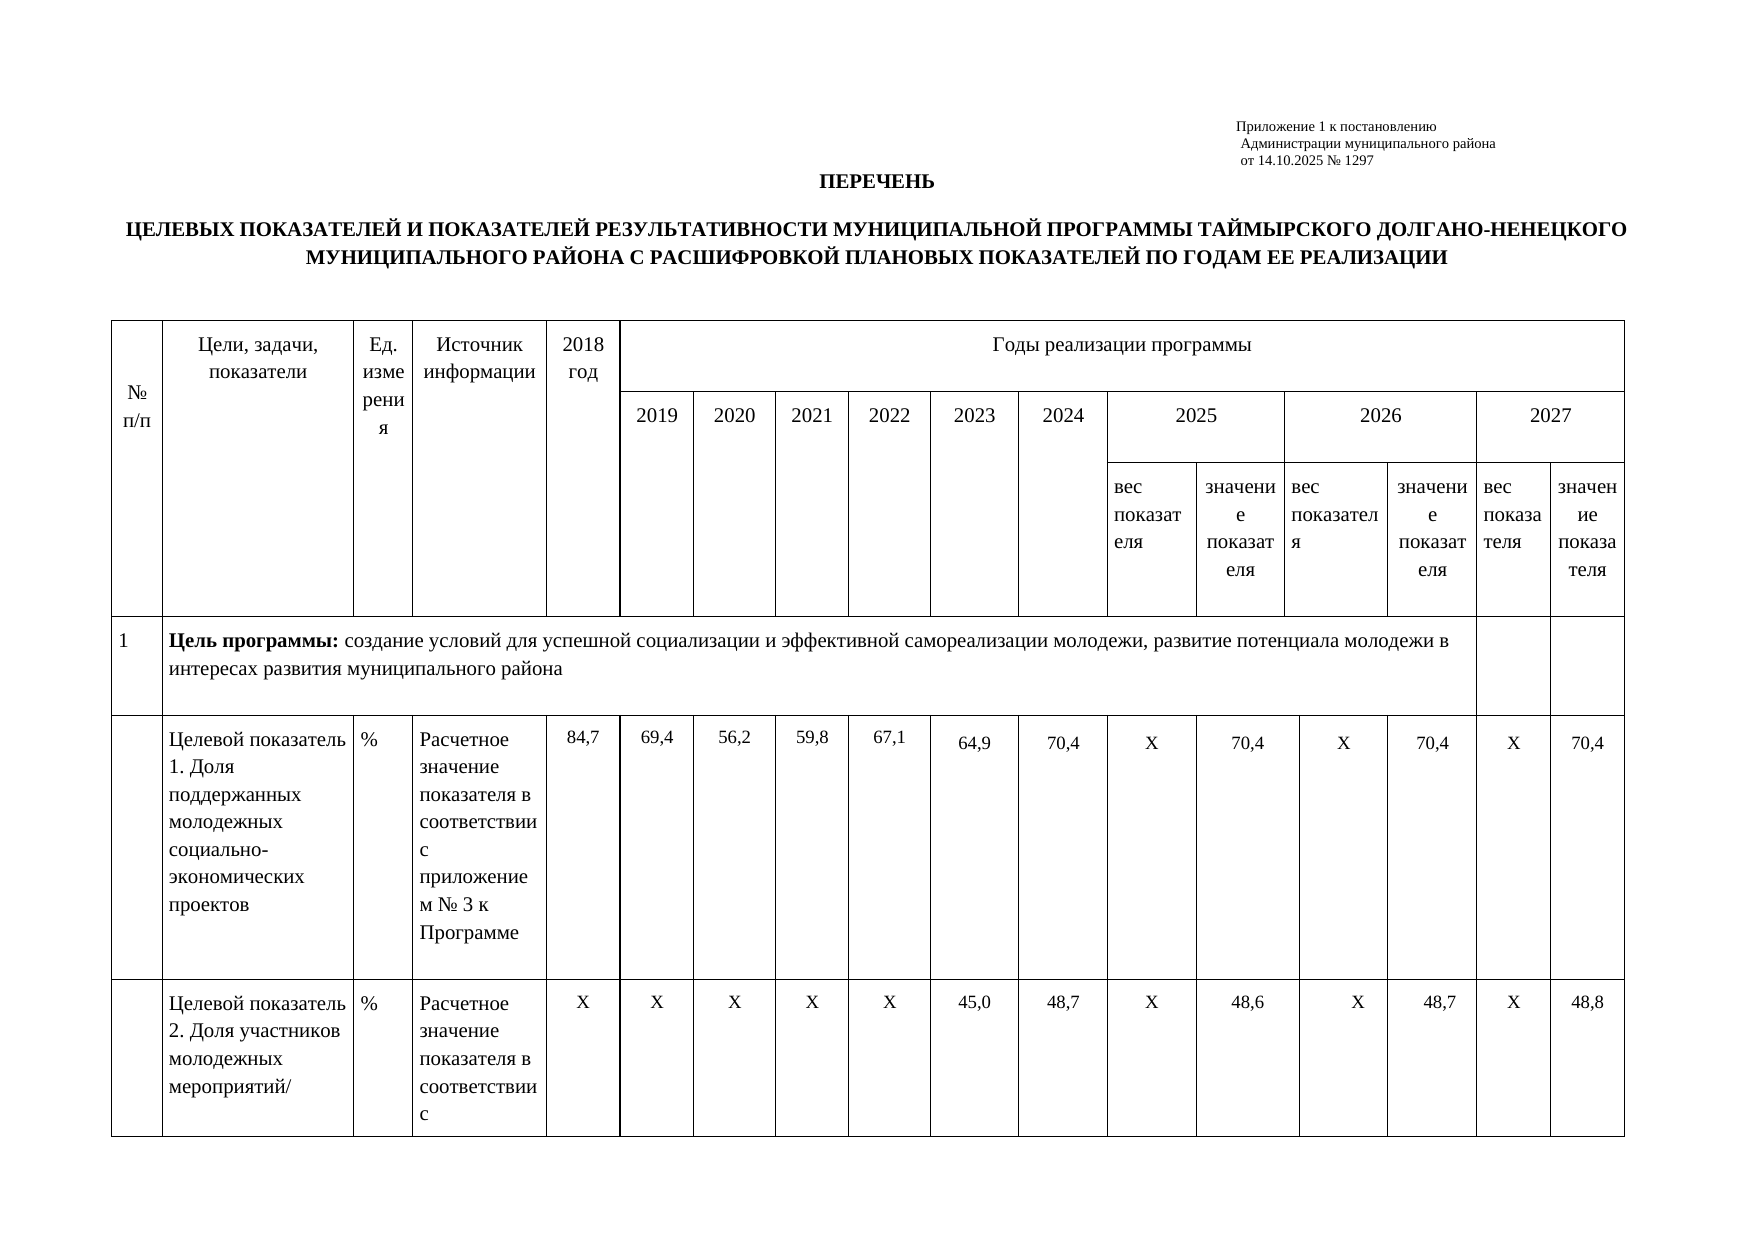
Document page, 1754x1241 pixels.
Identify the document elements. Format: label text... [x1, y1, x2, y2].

table_cell Х [1477, 716, 1550, 979]
table_cell Х [1108, 980, 1196, 1136]
table_cell 2025 [1108, 392, 1284, 462]
table_cell 69,4 [621, 716, 693, 979]
table_cell [112, 716, 162, 979]
table_cell 64,9 [931, 716, 1018, 979]
text Приложение 1 к постановлению [118, 118, 1636, 135]
table_cell 1 [112, 617, 162, 715]
table_cell Целевой показатель 1. Доля поддержанных молодежных социально-экономических проектов [163, 716, 353, 979]
table_cell 59,8 [776, 716, 848, 979]
table_cell Х [1300, 980, 1387, 1136]
table_header Источник информации [413, 321, 546, 616]
table_cell Х [621, 980, 693, 1136]
table_cell вес показателя [1477, 463, 1550, 616]
table_cell 2023 [931, 392, 1018, 616]
table_cell 48,7 [1388, 980, 1476, 1136]
table_cell Х [1300, 716, 1387, 979]
text Администрации муниципального района [1240, 135, 1636, 152]
table_cell Х [1477, 980, 1550, 1136]
table_cell 70,4 [1551, 716, 1624, 979]
table_cell 2027 [1477, 392, 1624, 462]
table_cell 48,7 [1019, 980, 1107, 1136]
table_cell 2024 [1019, 392, 1107, 616]
table_cell 45,0 [931, 980, 1018, 1136]
table_cell 2022 [849, 392, 930, 616]
table_cell 67,1 [849, 716, 930, 979]
table_header № п/п [112, 321, 162, 616]
text ПЕРЕЧЕНЬ [118, 168, 1636, 193]
table_cell [1551, 617, 1624, 715]
table_cell значение показателя [1197, 463, 1284, 616]
table_cell 84,7 [547, 716, 619, 979]
table_cell % [354, 716, 412, 979]
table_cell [163, 980, 353, 1136]
table_cell 70,4 [1019, 716, 1107, 979]
table_cell значение показателя [1388, 463, 1476, 616]
table_cell значение показателя [1551, 463, 1624, 616]
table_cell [413, 980, 546, 1136]
text от 14.10.2025 № 1297 [1240, 152, 1636, 168]
table_header Годы реализации программы [621, 321, 1624, 391]
table_cell 70,4 [1388, 716, 1476, 979]
table_cell Х [547, 980, 619, 1136]
table_cell 2026 [1285, 392, 1476, 462]
table_header 2018 год [547, 321, 619, 616]
table_cell % [354, 980, 412, 1136]
table_cell 48,6 [1197, 980, 1299, 1136]
table_cell 2021 [776, 392, 848, 616]
table_cell Х [1108, 716, 1196, 979]
table_cell Цель программы: создание условий для успешной социализации и эффективной самореализации молодежи, развитие потенциала молодежи в интересах развития муниципального района [163, 617, 1476, 715]
table_cell 2020 [694, 392, 775, 616]
text ЦЕЛЕВЫХ ПОКАЗАТЕЛЕЙ И ПОКАЗАТЕЛЕЙ РЕЗУЛЬТАТИВНОСТИ МУНИЦИПАЛЬНОЙ ПРОГРАММЫ ТАЙМЫРСКОГО ДОЛГАНО-НЕНЕЦКОГО МУНИЦИПАЛЬНОГО РАЙОНА С РАСШИФРОВКОЙ ПЛАНОВЫХ ПОКАЗАТЕЛЕЙ ПО ГОДАМ ЕЕ РЕАЛИЗАЦИИ [118, 217, 1636, 269]
table_cell [1477, 617, 1550, 715]
table_cell 2019 [621, 392, 693, 616]
table_cell 70,4 [1197, 716, 1299, 979]
table_cell Х [849, 980, 930, 1136]
table_cell Х [694, 980, 775, 1136]
table_cell вес показателя [1108, 463, 1196, 616]
table_cell вес показателя [1285, 463, 1387, 616]
table_cell 56,2 [694, 716, 775, 979]
table_cell Х [776, 980, 848, 1136]
table_header Цели, задачи, показатели [163, 321, 353, 616]
table_cell 48,8 [1551, 980, 1624, 1136]
table_cell Расчетное значение показателя в соответствии с приложением № 3 к Программе [413, 716, 546, 979]
table_header Ед. измерения [354, 321, 412, 616]
table_cell [112, 980, 162, 1136]
